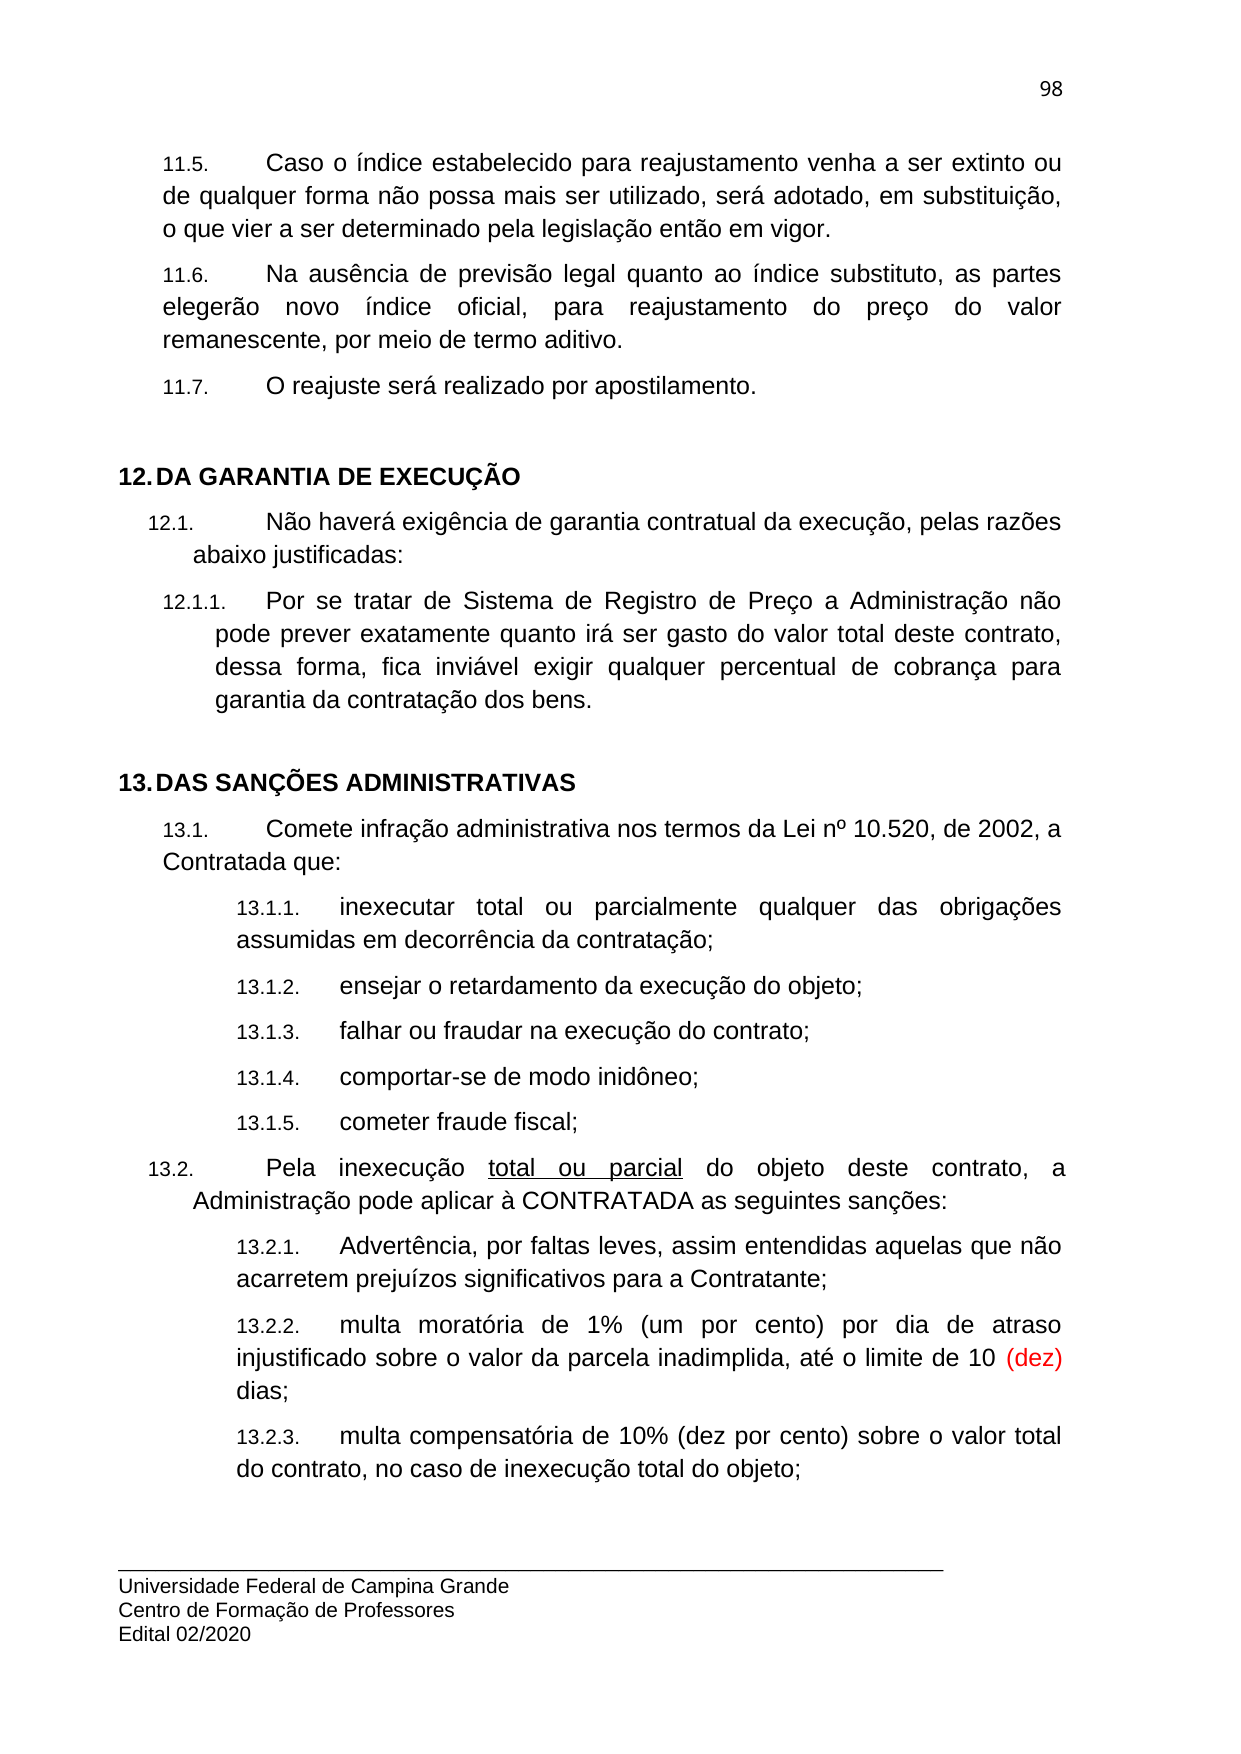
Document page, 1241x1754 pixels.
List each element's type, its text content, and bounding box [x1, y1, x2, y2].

list Não haverá exigência de garantia contratual da execução, pelas razões abaixo justificadas: [148, 507, 1063, 569]
list inexecutar total ou parcialmente qualquer das obrigações assumidas em decorrência da contratação; [236, 892, 1063, 954]
list DAS SANÇÕES ADMINISTRATIVAS [118, 768, 1063, 797]
list Caso o índice estabelecido para reajustamento venha a ser extinto ou de qualquer forma não possa mais ser utilizado, será adotado, em substituição, o que vier a ser determinado pela legislação então em vigor. [162, 148, 1063, 242]
list Advertência, por faltas leves, assim entendidas aquelas que não acarretem prejuízos significativos para a Contratante; [236, 1231, 1063, 1293]
list cometer fraude fiscal; [236, 1107, 1063, 1136]
list DA GARANTIA DE EXECUÇÃO [118, 462, 1063, 491]
list comportar-se de modo inidôneo; [236, 1062, 1063, 1090]
list multa moratória de 1% (um por cento) por dia de atraso injustificado sobre o valor da parcela inadimplida, até o limite de 10 (dez) dias; [236, 1310, 1063, 1404]
list Comete infração administrativa nos termos da Lei nº 10.520, de 2002, a Contratada que: [162, 813, 1063, 875]
list ensejar o retardamento da execução do objeto; [236, 971, 1063, 999]
list Na ausência de previsão legal quanto ao índice substituto, as partes elegerão novo índice oficial, para reajustamento do preço do valor remanescente, por meio de termo aditivo. [162, 259, 1063, 354]
list O reajuste será realizado por apostilamento. [162, 371, 1063, 399]
list falhar ou fraudar na execução do contrato; [236, 1016, 1063, 1045]
list Por se tratar de Sistema de Registro de Preço a Administração não pode prever exatamente quanto irá ser gasto do valor total deste contrato, dessa forma, fica inviável exigir qualquer percentual de cobrança para garantia da contratação dos bens. [162, 586, 1063, 714]
list multa compensatória de 10% (dez por cento) sobre o valor total do contrato, no caso de inexecução total do objeto; [236, 1421, 1063, 1483]
list Pela inexecução total ou parcial do objeto deste contrato, a Administração pode aplicar à CONTRATADA as seguintes sanções: [148, 1153, 1066, 1214]
